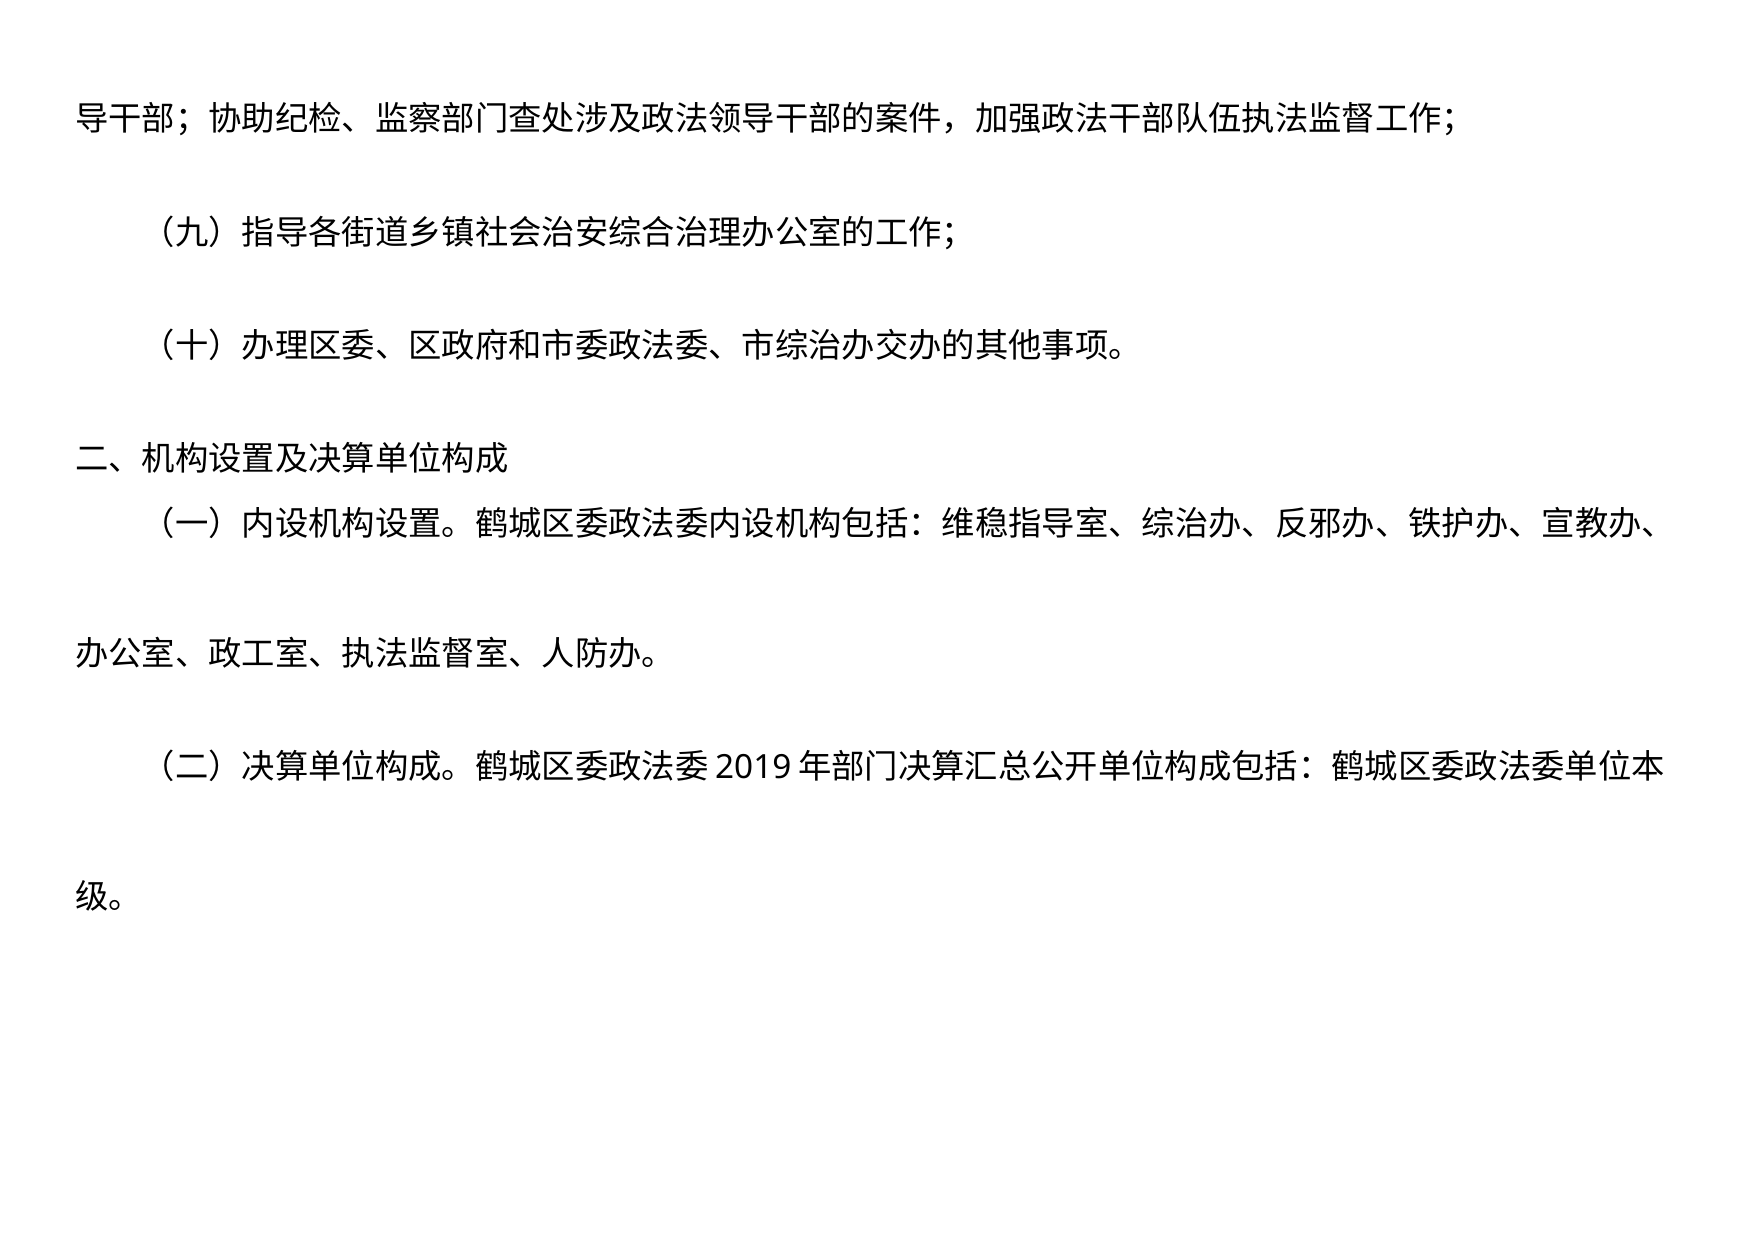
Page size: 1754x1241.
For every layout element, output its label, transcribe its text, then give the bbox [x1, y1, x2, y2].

text （十）办理区委、区政府和市委政法委、市综治办交办的其他事项。 [75, 310, 1679, 375]
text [75, 84, 1679, 149]
text （九）指导各街道乡镇社会治安综合治理办公室的工作； [75, 197, 1679, 262]
text （二）决算单位构成。鹤城区委政法委2019年部门决算汇总公开单位构成包括：鹤城区委政法委单位本级。 [75, 732, 1679, 927]
text （一）内设机构设置。鹤城区委政法委内设机构包括：维稳指导室、综治办、反邪办、铁护办、宣教办、办公室、政工室、执法监督室、人防办。 [75, 488, 1679, 683]
text 二、机构设置及决算单位构成 [75, 423, 1679, 488]
